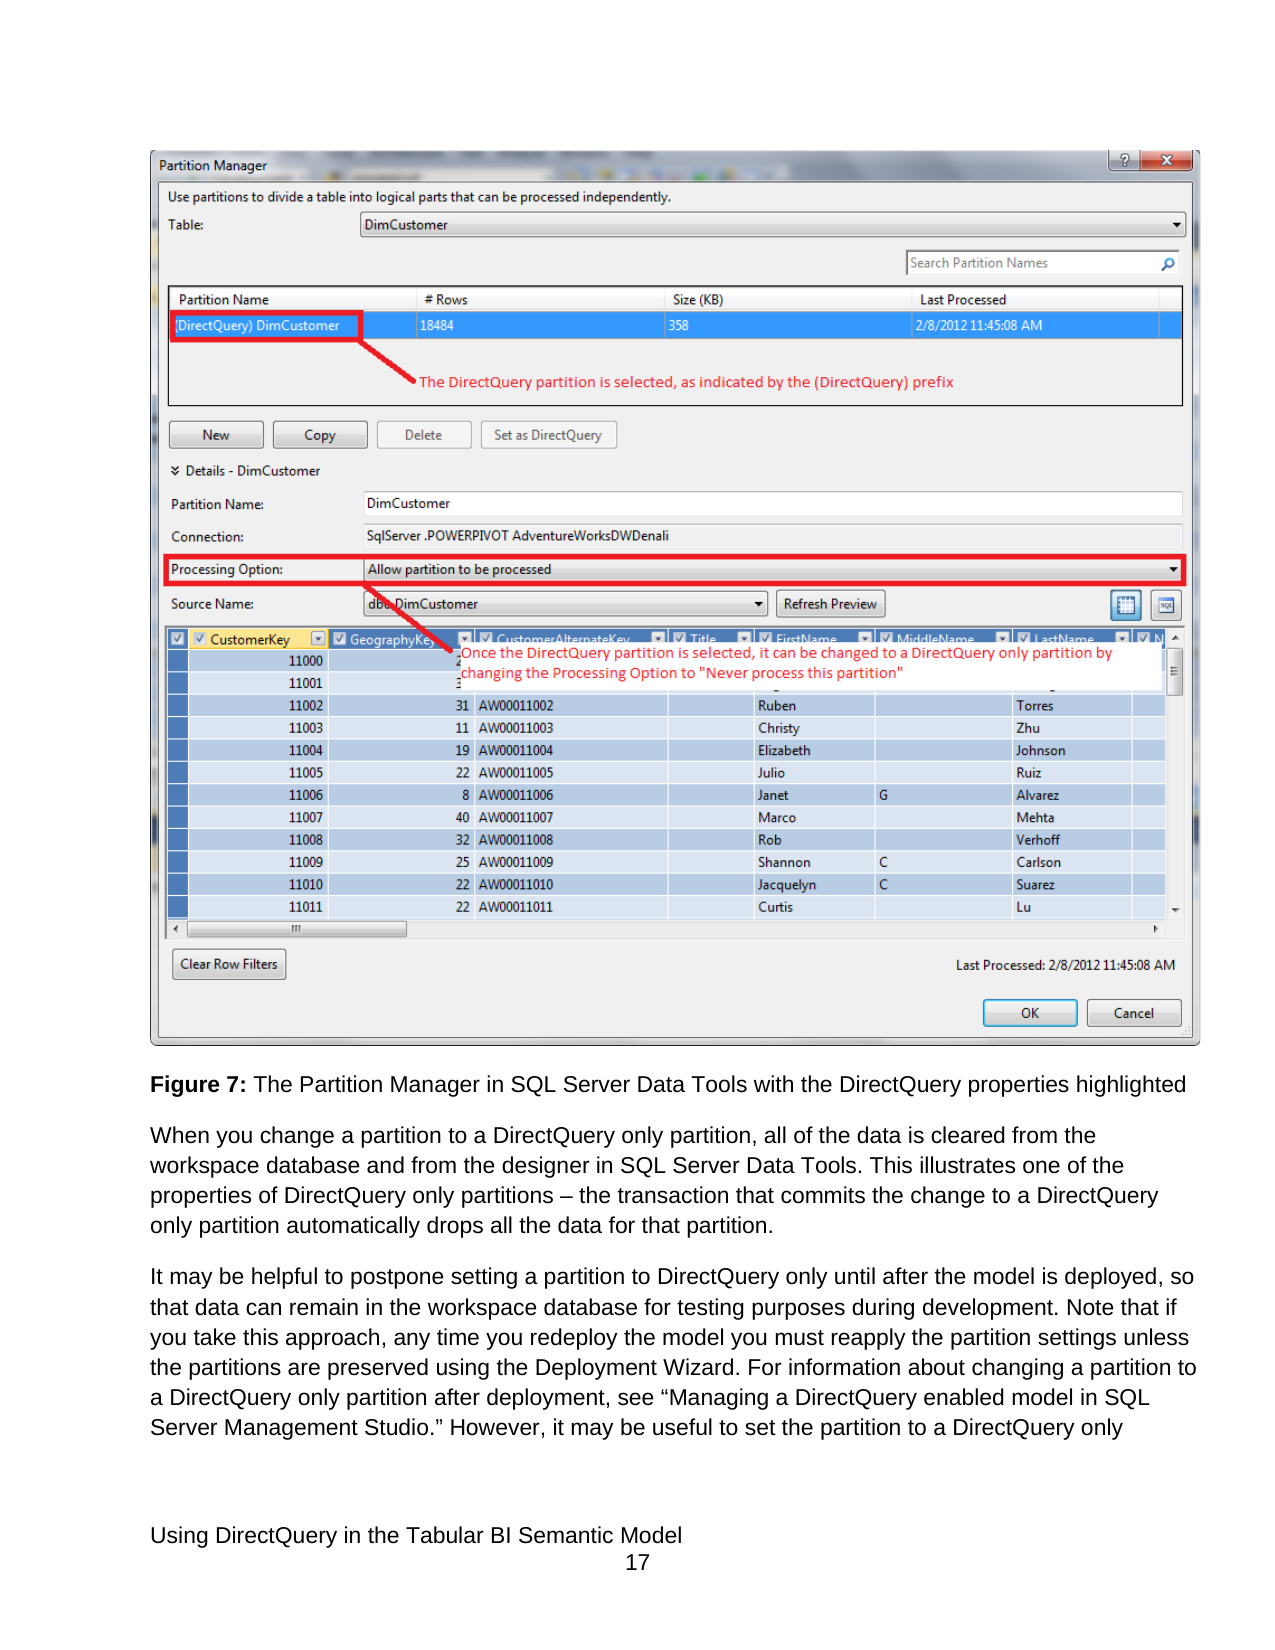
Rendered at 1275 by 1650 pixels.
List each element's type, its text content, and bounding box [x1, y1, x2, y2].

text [150, 1263, 1200, 1441]
picture [150, 150, 1200, 1046]
text When you change a partition to a DirectQuery only partition, all of the data is cleared from the workspace database and from the designer in SQL Server Data Tools. This illustrates one of the properties of DirectQuery only partitions – the transaction that commits the change to a DirectQuery only partition automatically drops all the data for that partition. [150, 1122, 1200, 1238]
text Figure 7: The Partition Manager in SQL Server Data Tools with the DirectQuery properties highlighted [150, 1071, 1200, 1097]
